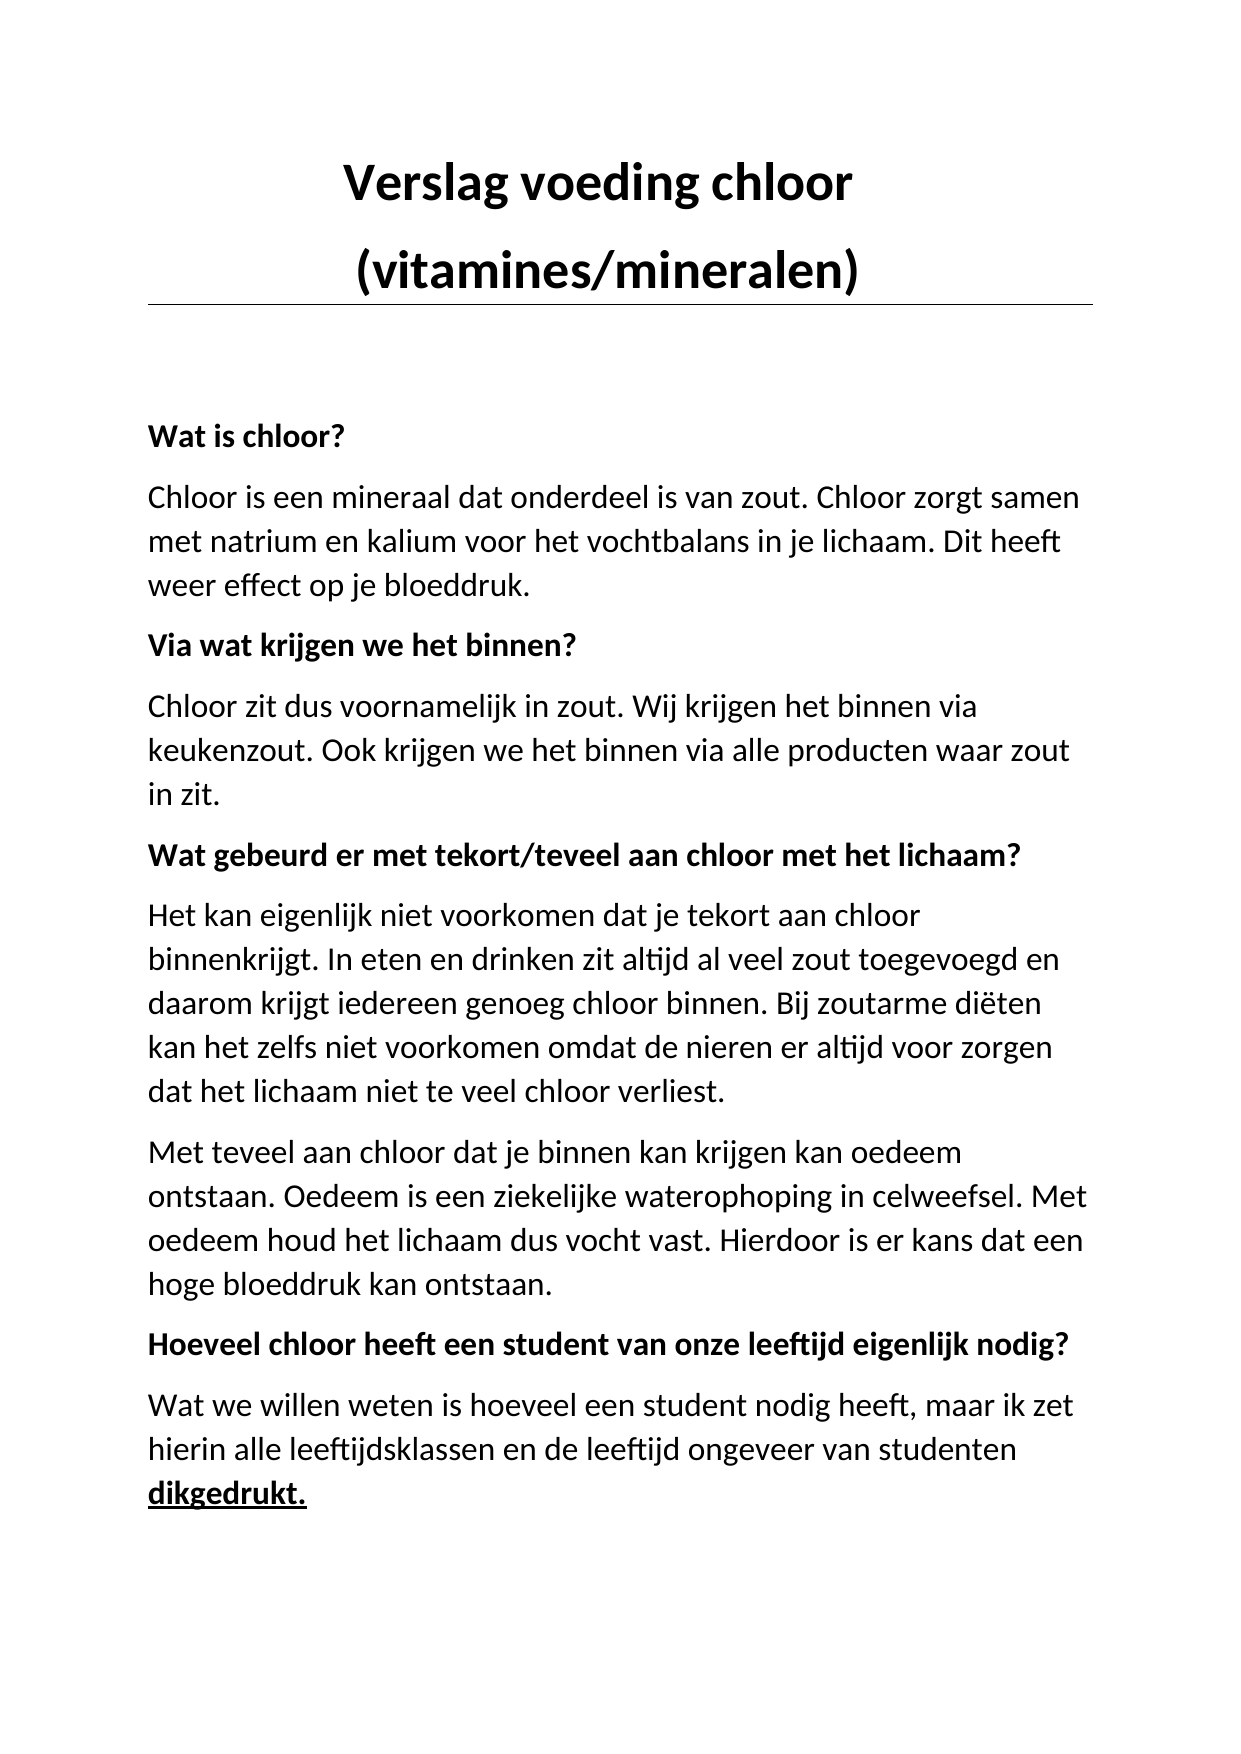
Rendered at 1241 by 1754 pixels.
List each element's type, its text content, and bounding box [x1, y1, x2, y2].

text Met teveel aan chloor dat je binnen kan krijgen kan oedeem ontstaan. Oedeem is een ziekelijke waterophoping in celweefsel. Met oedeem houd het lichaam dus vocht vast. Hierdoor is er kans dat een hoge bloeddruk kan ontstaan. [148, 1131, 1093, 1303]
text Chloor is een mineraal dat onderdeel is van zout. Chloor zorgt samen met natrium en kalium voor het vochtbalans in je lichaam. Dit heeft weer effect op je bloeddruk. [148, 476, 1093, 604]
text (vitamines/mineralen) [148, 236, 1093, 304]
text Wat we willen weten is hoeveel een student nodig heeft, maar ik zet hierin alle leeftijdsklassen en de leeftijd ongeveer van studenten dikgedrukt. [148, 1384, 1093, 1512]
text Verslag voeding chloor [148, 148, 1093, 214]
text Wat gebeurd er met tekort/teveel aan chloor met het lichaam? [148, 834, 1093, 874]
text Hoeveel chloor heeft een student van onze leeftijd eigenlijk nodig? [148, 1323, 1093, 1364]
text Chloor zit dus voornamelijk in zout. Wij krijgen het binnen via keukenzout. Ook krijgen we het binnen via alle producten waar zout in zit. [148, 685, 1093, 814]
text Wat is chloor? [148, 415, 1093, 456]
text Via wat krijgen we het binnen? [148, 624, 1093, 665]
text Het kan eigenlijk niet voorkomen dat je tekort aan chloor binnenkrijgt. In eten en drinken zit altijd al veel zout toegevoegd en daarom krijgt iedereen genoeg chloor binnen. Bij zoutarme diëten kan het zelfs niet voorkomen omdat de nieren er altijd voor zorgen dat het lichaam niet te veel chloor verliest. [148, 894, 1093, 1111]
